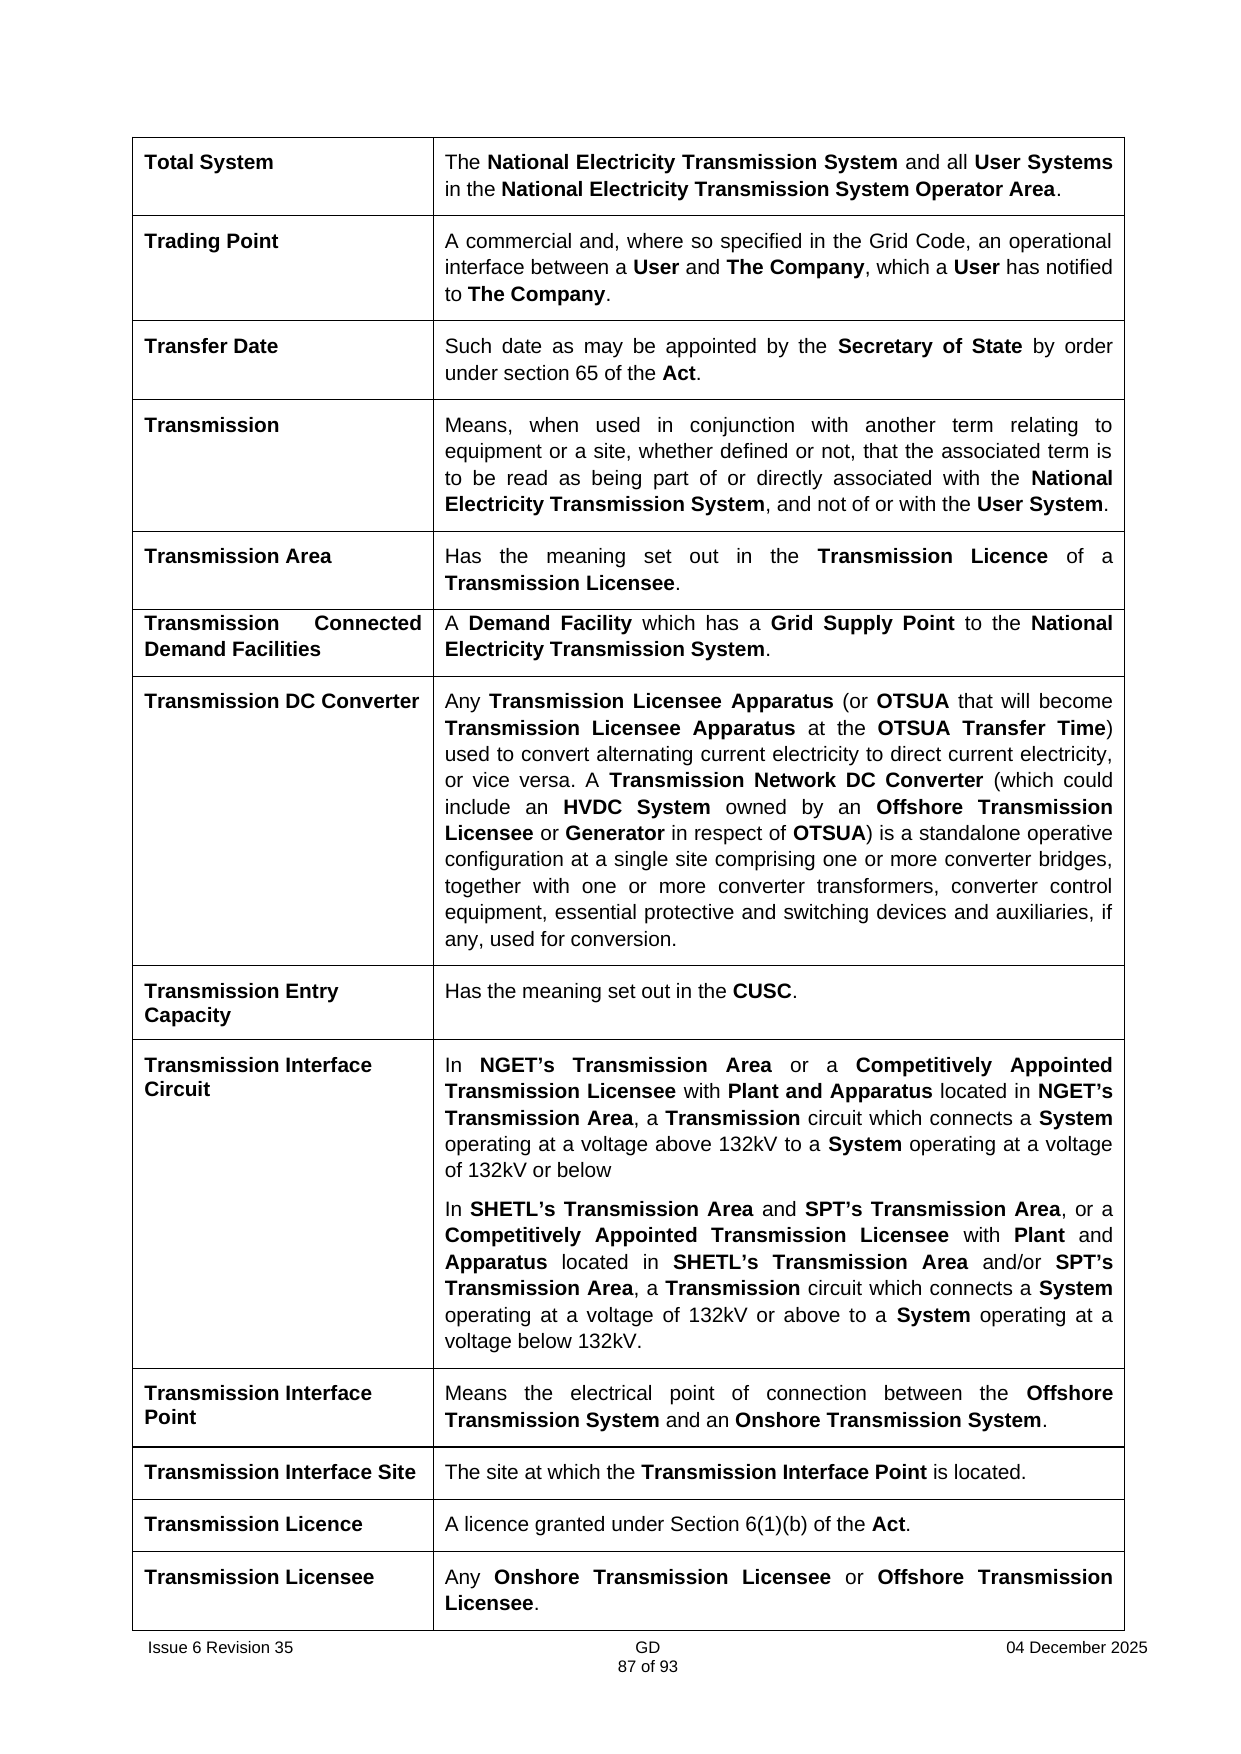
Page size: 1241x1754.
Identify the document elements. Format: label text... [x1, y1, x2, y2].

table_cell A licence granted under Section 6(1)(b) of the Act. [434, 1500, 1124, 1551]
table_cell Transmission Interface Site [133, 1448, 433, 1499]
table_cell Has the meaning set out in the Transmission Licence of a Transmission Licensee. [434, 532, 1124, 609]
table_cell Transmission Interface Circuit [133, 1040, 433, 1368]
table_cell Total System [133, 138, 433, 215]
table_cell The National Electricity Transmission System and all User Systems in the National Electricity Transmission System Operator Area. [434, 138, 1124, 215]
table_cell Transmission Interface Point [133, 1369, 433, 1446]
table_cell Transmission Connected Demand Facilities [133, 610, 433, 676]
table_cell Transmission Licensee [133, 1552, 433, 1630]
table_cell Means, when used in conjunction with another term relating to equipment or a site, whether defined or not, that the associated term is to be read as being part of or directly associated with the National Electricity Transmission System, and not of or with the User System. [434, 400, 1124, 531]
table_cell Transmission Area [133, 532, 433, 609]
table_cell A Demand Facility which has a Grid Supply Point to the National Electricity Transmission System. [434, 610, 1124, 676]
table_cell Transmission [133, 400, 433, 531]
table_cell In NGET’s Transmission Area or a Competitively Appointed Transmission Licensee with Plant and Apparatus located in NGET’s Transmission Area, a Transmission circuit which connects a System operating at a voltage above 132kV to a System operating at a voltage of 132kV or below In SHETL’s Transmission Area and SPT’s Transmission Area, or a Competitively Appointed Transmission Licensee with Plant and Apparatus located in SHETL’s Transmission Area and/or SPT’s Transmission Area, a Transmission circuit which connects a System operating at a voltage of 132kV or above to a System operating at a voltage below 132kV. [434, 1040, 1124, 1368]
table_cell Transmission DC Converter [133, 677, 433, 965]
table_cell The site at which the Transmission Interface Point is located. [434, 1448, 1124, 1499]
table_cell Such date as may be appointed by the Secretary of State by order under section 65 of the Act. [434, 321, 1124, 399]
table_cell A commercial and, where so specified in the Grid Code, an operational interface between a User and The Company, which a User has notified to The Company. [434, 216, 1124, 320]
table_cell Trading Point [133, 216, 433, 320]
table_cell Any Transmission Licensee Apparatus (or OTSUA that will become Transmission Licensee Apparatus at the OTSUA Transfer Time) used to convert alternating current electricity to direct current electricity, or vice versa. A Transmission Network DC Converter (which could include an HVDC System owned by an Offshore Transmission Licensee or Generator in respect of OTSUA) is a standalone operative configuration at a single site comprising one or more converter bridges, together with one or more converter transformers, converter control equipment, essential protective and switching devices and auxiliaries, if any, used for conversion. [434, 677, 1124, 965]
table_cell Any Onshore Transmission Licensee or Offshore Transmission Licensee. [434, 1552, 1124, 1630]
table_cell Transmission Entry Capacity [133, 966, 433, 1039]
table_cell Has the meaning set out in the CUSC. [434, 966, 1124, 1039]
table_cell Transfer Date [133, 321, 433, 399]
table_cell Transmission Licence [133, 1500, 433, 1551]
table_cell Means the electrical point of connection between the Offshore Transmission System and an Onshore Transmission System. [434, 1369, 1124, 1446]
